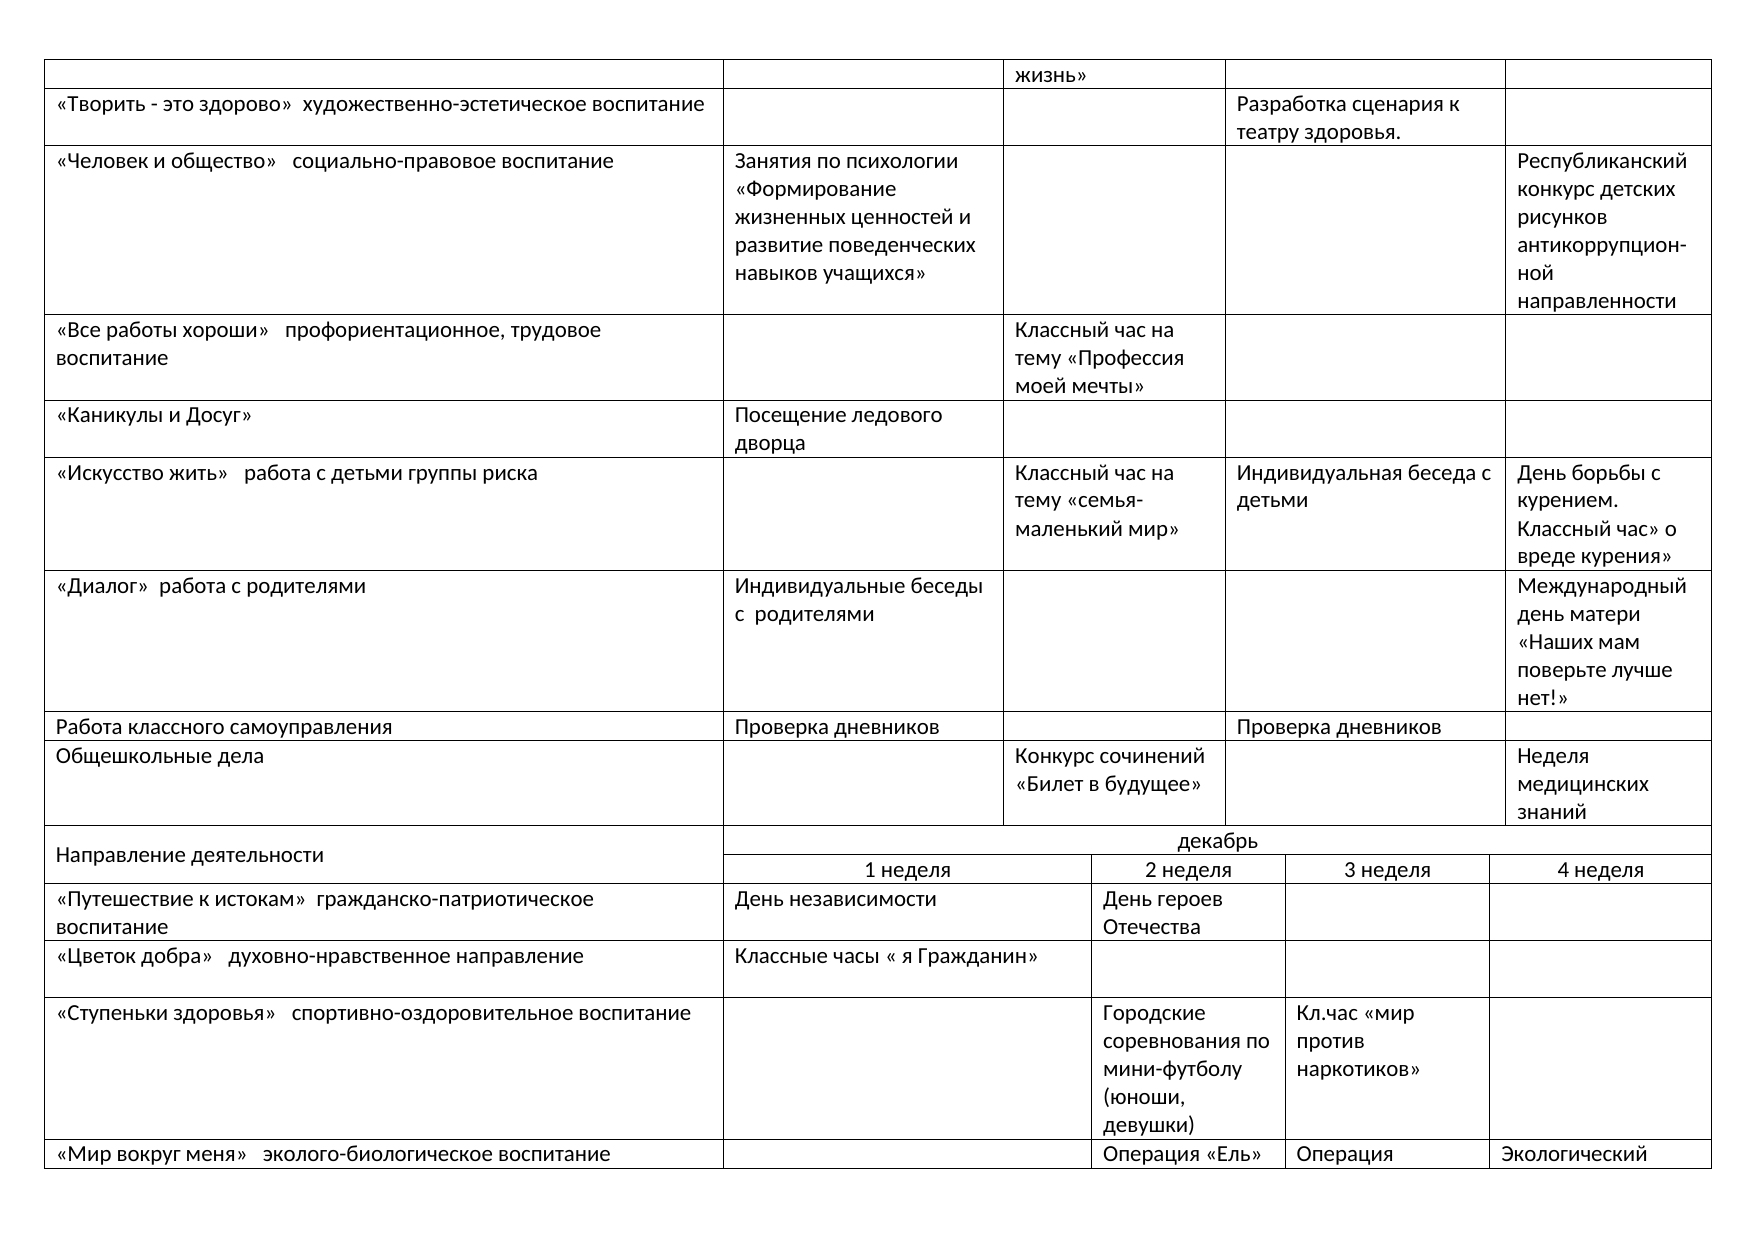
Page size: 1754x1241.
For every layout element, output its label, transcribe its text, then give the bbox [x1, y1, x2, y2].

table_cell «Искусство жить» работа с детьми группы риска [45, 458, 723, 570]
table_cell Классный час на тему «семья-маленький мир» [1004, 458, 1225, 570]
table_cell Направление деятельности [45, 826, 723, 883]
table_cell «Человек и общество» социально-правовое воспитание [45, 146, 723, 314]
table_cell Кл.час «мир против наркотиков» [1286, 998, 1489, 1138]
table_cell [45, 60, 723, 88]
table_cell [1092, 941, 1285, 997]
table_cell [1506, 315, 1711, 399]
table_cell 3 неделя [1286, 855, 1489, 883]
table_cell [1004, 60, 1225, 88]
table_cell 2 неделя [1092, 855, 1285, 883]
table_cell декабрь [724, 826, 1711, 854]
table_cell «Путешествие к истокам» гражданско-патриотическое воспитание [45, 884, 723, 940]
table_cell День борьбы с курением. Классный час» о вреде курения» [1506, 458, 1711, 570]
table_cell [724, 60, 1003, 88]
table_cell [1506, 712, 1711, 740]
table_cell [1004, 712, 1225, 740]
table_cell [1490, 941, 1711, 997]
table_cell Проверка дневников [1226, 712, 1505, 740]
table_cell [1490, 1140, 1711, 1167]
table_cell Разработка сценария к театру здоровья. [1226, 89, 1505, 145]
table_cell [1286, 884, 1489, 940]
table_cell Классный час на тему «Профессия моей мечты» [1004, 315, 1225, 399]
table_cell День независимости [724, 884, 1091, 940]
table_cell Республиканский конкурс детских рисунков антикоррупцион-ной направленности [1506, 146, 1711, 314]
table_cell [1004, 401, 1225, 457]
table_cell День героев Отечества [1092, 884, 1285, 940]
table_cell [1226, 741, 1505, 825]
table_cell «Творить - это здорово» художественно-эстетическое воспитание [45, 89, 723, 145]
table_cell [1226, 401, 1505, 457]
table_cell [1226, 315, 1505, 399]
table_cell «Цветок добра» духовно-нравственное направление [45, 941, 723, 997]
table_cell Индивидуальная беседа с детьми [1226, 458, 1505, 570]
table_cell [1286, 941, 1489, 997]
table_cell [1286, 1140, 1489, 1167]
table_cell Индивидуальные беседы с родителями [724, 571, 1003, 711]
table_cell Международный день матери «Наших мам поверьте лучше нет!» [1506, 571, 1711, 711]
table_cell Городские соревнования по мини-футболу (юноши, девушки) [1092, 998, 1285, 1138]
table_cell [724, 458, 1003, 570]
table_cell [45, 1140, 723, 1167]
table_cell Занятия по психологии «Формирование жизненных ценностей и развитие поведенческих навыков учащихся» [724, 146, 1003, 314]
table_cell [724, 89, 1003, 145]
table_cell 1 неделя [724, 855, 1091, 883]
table_cell [1506, 60, 1711, 88]
table_cell [1490, 998, 1711, 1138]
table_cell [724, 998, 1091, 1138]
table_cell [724, 741, 1003, 825]
table_cell [1226, 571, 1505, 711]
table_cell [1506, 89, 1711, 145]
table_cell [1506, 401, 1711, 457]
table_cell «Диалог» работа с родителями [45, 571, 723, 711]
table_cell [724, 315, 1003, 399]
table_cell Конкурс сочинений «Билет в будущее» [1004, 741, 1225, 825]
table_cell Классные часы « я Гражданин» [724, 941, 1091, 997]
table_cell «Все работы хороши» профориентационное, трудовое воспитание [45, 315, 723, 399]
table_cell [724, 1140, 1091, 1167]
table_cell Посещение ледового дворца [724, 401, 1003, 457]
table_cell Проверка дневников [724, 712, 1003, 740]
table_cell «Ступеньки здоровья» спортивно-оздоровительное воспитание [45, 998, 723, 1138]
table_cell [1004, 571, 1225, 711]
table_cell [1490, 884, 1711, 940]
table_cell «Каникулы и Досуг» [45, 401, 723, 457]
table_cell 4 неделя [1490, 855, 1711, 883]
table_cell [1004, 146, 1225, 314]
table_cell [1004, 89, 1225, 145]
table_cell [1092, 1140, 1285, 1167]
table_cell Работа классного самоуправления [45, 712, 723, 740]
table_cell Общешкольные дела [45, 741, 723, 825]
table_cell Неделя медицинских знаний [1506, 741, 1711, 825]
table_cell [1226, 146, 1505, 314]
table_cell [1226, 60, 1505, 88]
